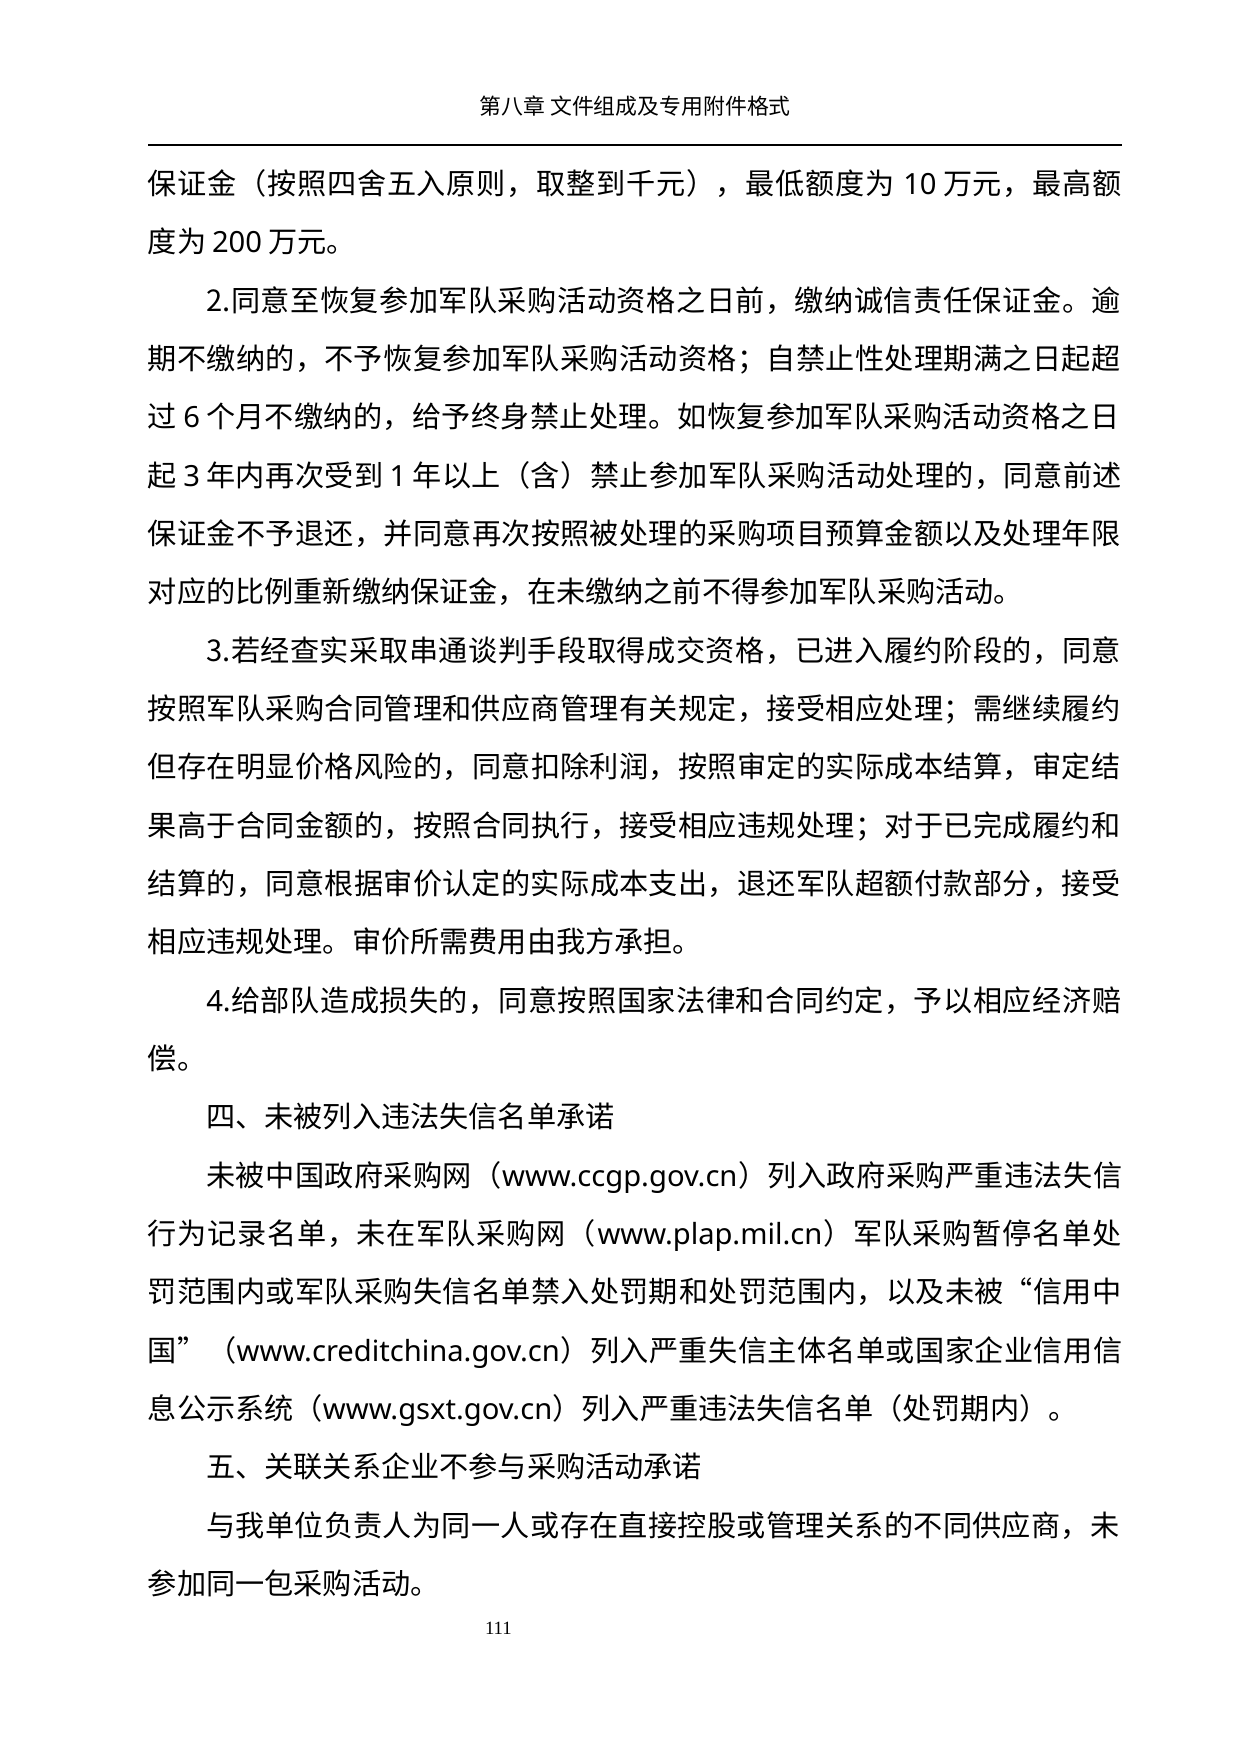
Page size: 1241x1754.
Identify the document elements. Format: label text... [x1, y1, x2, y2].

text 四、未被列入违法失信名单承诺 [148, 1081, 1122, 1139]
text 4.给部队造成损失的，同意按照国家法律和合同约定，予以相应经济赔偿。 [148, 964, 1122, 1081]
text 五、关联关系企业不参与采购活动承诺 [148, 1431, 1122, 1489]
text 与我单位负责人为同一人或存在直接控股或管理关系的不同供应商，未参加同一包采购活动。 [148, 1489, 1122, 1606]
text 未被中国政府采购网（www.ccgp.gov.cn）列入政府采购严重违法失信行为记录名单，未在军队采购网（www.plap.mil.cn）军队采购暂停名单处罚范围内或军队采购失信名单禁入处罚期和处罚范围内，以及未被“信用中国”（www.creditchina.gov.cn）列入严重失信主体名单或国家企业信用信息公示系统（www.gsxt.gov.cn）列入严重违法失信名单（处罚期内）。 [148, 1139, 1122, 1431]
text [148, 148, 1122, 264]
text 3.若经查实采取串通谈判手段取得成交资格，已进入履约阶段的，同意按照军队采购合同管理和供应商管理有关规定，接受相应处理；需继续履约但存在明显价格风险的，同意扣除利润，按照审定的实际成本结算，审定结果高于合同金额的，按照合同执行，接受相应违规处理；对于已完成履约和结算的，同意根据审价认定的实际成本支出，退还军队超额付款部分，接受相应违规处理。审价所需费用由我方承担。 [148, 614, 1122, 964]
text 2.同意至恢复参加军队采购活动资格之日前，缴纳诚信责任保证金。逾期不缴纳的，不予恢复参加军队采购活动资格；自禁止性处理期满之日起超过6个月不缴纳的，给予终身禁止处理。如恢复参加军队采购活动资格之日起3年内再次受到1年以上（含）禁止参加军队采购活动处理的，同意前述保证金不予退还，并同意再次按照被处理的采购项目预算金额以及处理年限对应的比例重新缴纳保证金，在未缴纳之前不得参加军队采购活动。 [148, 264, 1122, 614]
